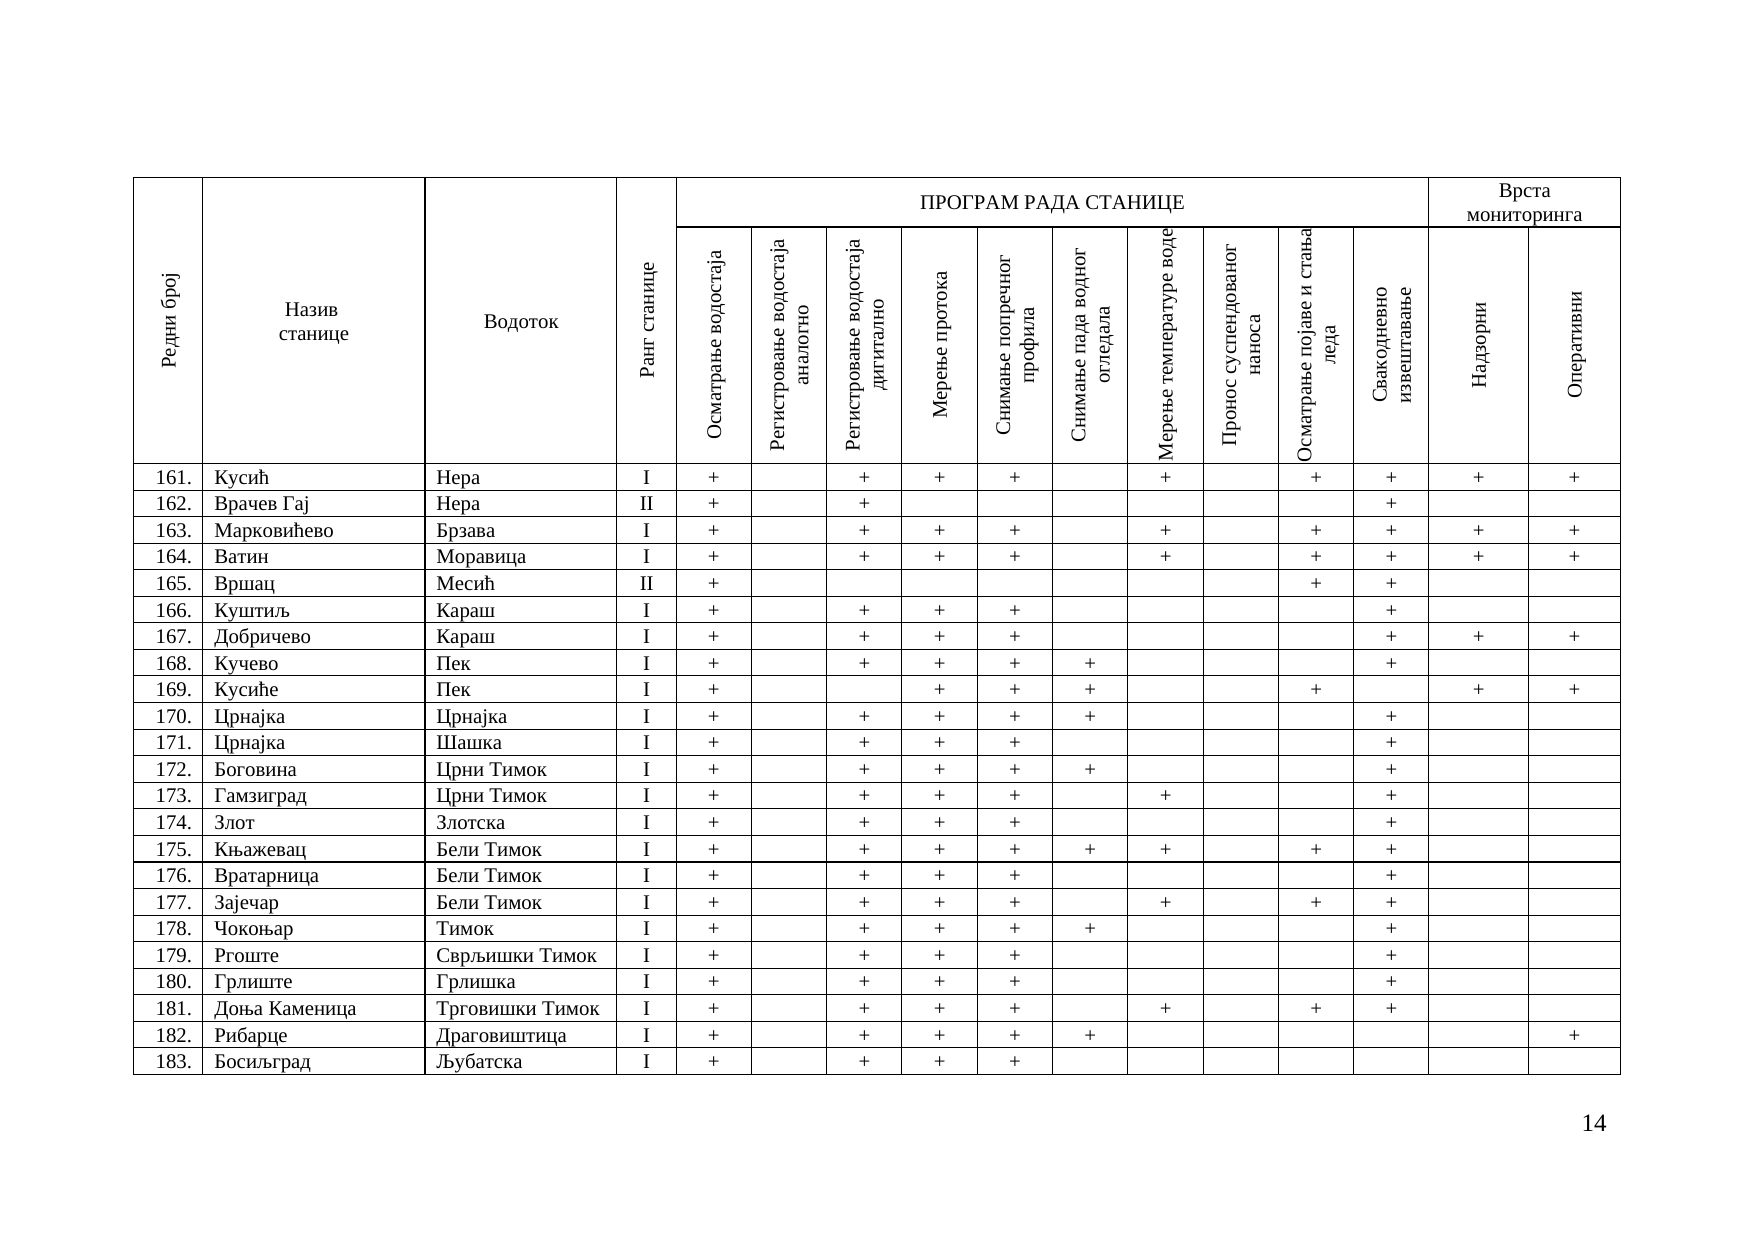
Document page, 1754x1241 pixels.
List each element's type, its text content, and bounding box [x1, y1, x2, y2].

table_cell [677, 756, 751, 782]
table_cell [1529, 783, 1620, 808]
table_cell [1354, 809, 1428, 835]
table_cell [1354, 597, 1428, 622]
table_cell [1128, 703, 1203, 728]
table_cell Оперативни [1529, 228, 1620, 463]
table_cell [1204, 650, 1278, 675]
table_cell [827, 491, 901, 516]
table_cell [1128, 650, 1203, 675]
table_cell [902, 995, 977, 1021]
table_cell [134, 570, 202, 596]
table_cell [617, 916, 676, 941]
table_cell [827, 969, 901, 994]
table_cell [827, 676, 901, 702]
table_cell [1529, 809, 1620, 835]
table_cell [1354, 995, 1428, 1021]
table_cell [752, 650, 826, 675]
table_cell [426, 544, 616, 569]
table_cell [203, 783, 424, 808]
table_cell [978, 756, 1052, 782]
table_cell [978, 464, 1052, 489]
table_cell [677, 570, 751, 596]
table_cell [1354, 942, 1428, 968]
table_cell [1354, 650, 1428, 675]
table_cell Надзорни [1429, 228, 1528, 463]
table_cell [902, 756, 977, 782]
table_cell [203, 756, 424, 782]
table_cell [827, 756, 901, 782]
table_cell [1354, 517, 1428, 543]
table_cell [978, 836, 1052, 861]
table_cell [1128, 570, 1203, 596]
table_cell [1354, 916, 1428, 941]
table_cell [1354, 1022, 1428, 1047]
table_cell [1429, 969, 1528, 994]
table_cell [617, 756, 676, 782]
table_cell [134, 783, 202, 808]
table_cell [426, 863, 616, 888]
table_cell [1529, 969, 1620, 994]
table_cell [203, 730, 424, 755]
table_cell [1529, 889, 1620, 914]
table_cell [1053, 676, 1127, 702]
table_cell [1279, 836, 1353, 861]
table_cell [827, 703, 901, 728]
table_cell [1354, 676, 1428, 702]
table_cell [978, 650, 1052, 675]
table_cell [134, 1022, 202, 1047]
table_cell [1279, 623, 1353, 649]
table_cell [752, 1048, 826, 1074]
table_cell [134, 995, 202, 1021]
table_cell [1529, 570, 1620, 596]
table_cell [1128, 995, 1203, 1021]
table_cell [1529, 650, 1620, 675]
table_cell Регистровање водостаја дигитално [827, 228, 901, 463]
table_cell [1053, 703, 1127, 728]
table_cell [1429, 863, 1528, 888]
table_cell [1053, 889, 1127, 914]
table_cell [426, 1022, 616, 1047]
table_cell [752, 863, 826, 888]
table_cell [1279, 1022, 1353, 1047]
table_cell Осматрање водостаја [677, 228, 751, 463]
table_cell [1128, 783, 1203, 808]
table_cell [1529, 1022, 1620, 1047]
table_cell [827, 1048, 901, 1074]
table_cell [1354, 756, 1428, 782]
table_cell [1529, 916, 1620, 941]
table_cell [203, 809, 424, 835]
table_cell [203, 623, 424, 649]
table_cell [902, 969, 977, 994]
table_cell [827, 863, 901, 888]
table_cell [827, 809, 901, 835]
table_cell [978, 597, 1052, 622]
table_header Ранг станице [617, 178, 676, 463]
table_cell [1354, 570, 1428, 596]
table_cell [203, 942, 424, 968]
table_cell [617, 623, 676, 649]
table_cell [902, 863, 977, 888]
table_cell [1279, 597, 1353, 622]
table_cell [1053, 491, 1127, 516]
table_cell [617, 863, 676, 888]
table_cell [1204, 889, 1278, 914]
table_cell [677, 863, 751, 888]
table_header Назив станице [203, 178, 424, 463]
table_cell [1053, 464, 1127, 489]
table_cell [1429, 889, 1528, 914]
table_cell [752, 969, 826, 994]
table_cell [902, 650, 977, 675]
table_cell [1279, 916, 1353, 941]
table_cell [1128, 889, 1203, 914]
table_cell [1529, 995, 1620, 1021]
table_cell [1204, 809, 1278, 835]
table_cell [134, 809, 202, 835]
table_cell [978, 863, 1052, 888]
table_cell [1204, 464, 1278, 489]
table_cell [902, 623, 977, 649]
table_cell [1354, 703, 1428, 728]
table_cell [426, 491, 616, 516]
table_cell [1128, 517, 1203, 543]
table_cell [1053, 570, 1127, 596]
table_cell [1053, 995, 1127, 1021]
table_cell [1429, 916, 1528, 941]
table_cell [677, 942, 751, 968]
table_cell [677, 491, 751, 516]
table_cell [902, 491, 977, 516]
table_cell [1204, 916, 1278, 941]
table_cell Пронос суспендованог наноса [1204, 228, 1278, 463]
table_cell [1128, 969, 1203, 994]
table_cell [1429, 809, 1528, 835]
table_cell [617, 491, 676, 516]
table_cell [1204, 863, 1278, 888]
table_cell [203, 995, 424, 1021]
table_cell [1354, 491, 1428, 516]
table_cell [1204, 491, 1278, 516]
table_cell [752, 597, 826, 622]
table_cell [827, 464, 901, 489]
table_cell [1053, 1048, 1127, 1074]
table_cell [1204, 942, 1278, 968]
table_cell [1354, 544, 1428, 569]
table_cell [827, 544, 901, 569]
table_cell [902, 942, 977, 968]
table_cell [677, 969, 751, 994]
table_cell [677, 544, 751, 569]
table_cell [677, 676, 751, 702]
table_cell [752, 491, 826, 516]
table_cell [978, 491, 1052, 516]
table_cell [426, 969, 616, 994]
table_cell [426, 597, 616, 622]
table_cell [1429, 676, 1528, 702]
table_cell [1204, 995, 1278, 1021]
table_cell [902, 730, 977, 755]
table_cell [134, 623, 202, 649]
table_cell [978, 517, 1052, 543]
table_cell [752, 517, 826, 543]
table_cell Свакодневно извештавање [1354, 228, 1428, 463]
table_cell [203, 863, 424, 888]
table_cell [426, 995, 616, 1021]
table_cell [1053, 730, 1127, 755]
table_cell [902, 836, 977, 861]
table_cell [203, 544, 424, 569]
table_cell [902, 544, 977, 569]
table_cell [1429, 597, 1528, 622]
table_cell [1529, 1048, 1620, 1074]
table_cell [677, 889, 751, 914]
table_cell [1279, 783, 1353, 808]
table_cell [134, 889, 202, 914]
table_header Редни број [134, 178, 202, 463]
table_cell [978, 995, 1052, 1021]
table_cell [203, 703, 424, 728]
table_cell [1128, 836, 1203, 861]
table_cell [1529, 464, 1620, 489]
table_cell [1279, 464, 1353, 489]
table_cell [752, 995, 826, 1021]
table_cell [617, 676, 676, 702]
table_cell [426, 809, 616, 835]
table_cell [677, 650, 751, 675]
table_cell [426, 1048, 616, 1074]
table_cell Снимање попречног профила [978, 228, 1052, 463]
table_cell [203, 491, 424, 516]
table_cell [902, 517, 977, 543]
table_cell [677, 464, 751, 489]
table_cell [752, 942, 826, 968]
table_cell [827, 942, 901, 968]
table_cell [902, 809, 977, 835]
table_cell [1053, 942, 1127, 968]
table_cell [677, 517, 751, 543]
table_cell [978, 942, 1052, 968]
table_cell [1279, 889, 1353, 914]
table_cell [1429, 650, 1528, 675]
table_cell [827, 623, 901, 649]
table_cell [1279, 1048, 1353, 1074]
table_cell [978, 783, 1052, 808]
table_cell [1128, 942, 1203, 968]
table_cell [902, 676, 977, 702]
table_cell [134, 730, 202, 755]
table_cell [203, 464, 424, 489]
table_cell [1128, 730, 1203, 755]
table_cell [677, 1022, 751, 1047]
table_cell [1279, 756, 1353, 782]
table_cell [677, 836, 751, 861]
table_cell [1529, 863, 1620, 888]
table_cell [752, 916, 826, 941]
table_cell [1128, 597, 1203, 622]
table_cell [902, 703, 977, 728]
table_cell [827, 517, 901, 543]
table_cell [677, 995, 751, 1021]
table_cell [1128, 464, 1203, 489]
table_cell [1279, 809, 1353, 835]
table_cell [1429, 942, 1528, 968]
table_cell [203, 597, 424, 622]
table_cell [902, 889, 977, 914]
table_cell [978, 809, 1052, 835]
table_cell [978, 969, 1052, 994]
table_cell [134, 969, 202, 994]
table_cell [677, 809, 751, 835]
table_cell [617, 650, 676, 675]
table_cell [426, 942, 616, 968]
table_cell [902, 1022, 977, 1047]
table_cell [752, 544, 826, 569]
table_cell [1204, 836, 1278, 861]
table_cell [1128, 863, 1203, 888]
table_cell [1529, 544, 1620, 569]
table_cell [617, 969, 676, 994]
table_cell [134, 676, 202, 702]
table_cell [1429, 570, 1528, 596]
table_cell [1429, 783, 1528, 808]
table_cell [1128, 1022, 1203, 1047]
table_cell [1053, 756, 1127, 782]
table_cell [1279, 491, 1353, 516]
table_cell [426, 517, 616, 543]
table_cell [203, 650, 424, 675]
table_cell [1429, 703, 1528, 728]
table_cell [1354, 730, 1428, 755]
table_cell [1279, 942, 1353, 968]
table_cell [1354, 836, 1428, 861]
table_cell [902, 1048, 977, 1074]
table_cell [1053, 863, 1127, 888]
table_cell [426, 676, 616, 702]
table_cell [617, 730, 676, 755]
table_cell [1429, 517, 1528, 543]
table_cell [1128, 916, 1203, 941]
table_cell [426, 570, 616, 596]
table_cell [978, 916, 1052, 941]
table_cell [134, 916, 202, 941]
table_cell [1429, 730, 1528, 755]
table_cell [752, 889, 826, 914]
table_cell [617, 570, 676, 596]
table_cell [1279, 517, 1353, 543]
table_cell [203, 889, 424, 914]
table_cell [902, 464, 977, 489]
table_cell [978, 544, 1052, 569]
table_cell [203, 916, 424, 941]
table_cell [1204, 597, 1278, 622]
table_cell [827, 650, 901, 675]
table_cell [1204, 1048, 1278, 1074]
table_cell Регистровање водостаја аналогно [752, 228, 826, 463]
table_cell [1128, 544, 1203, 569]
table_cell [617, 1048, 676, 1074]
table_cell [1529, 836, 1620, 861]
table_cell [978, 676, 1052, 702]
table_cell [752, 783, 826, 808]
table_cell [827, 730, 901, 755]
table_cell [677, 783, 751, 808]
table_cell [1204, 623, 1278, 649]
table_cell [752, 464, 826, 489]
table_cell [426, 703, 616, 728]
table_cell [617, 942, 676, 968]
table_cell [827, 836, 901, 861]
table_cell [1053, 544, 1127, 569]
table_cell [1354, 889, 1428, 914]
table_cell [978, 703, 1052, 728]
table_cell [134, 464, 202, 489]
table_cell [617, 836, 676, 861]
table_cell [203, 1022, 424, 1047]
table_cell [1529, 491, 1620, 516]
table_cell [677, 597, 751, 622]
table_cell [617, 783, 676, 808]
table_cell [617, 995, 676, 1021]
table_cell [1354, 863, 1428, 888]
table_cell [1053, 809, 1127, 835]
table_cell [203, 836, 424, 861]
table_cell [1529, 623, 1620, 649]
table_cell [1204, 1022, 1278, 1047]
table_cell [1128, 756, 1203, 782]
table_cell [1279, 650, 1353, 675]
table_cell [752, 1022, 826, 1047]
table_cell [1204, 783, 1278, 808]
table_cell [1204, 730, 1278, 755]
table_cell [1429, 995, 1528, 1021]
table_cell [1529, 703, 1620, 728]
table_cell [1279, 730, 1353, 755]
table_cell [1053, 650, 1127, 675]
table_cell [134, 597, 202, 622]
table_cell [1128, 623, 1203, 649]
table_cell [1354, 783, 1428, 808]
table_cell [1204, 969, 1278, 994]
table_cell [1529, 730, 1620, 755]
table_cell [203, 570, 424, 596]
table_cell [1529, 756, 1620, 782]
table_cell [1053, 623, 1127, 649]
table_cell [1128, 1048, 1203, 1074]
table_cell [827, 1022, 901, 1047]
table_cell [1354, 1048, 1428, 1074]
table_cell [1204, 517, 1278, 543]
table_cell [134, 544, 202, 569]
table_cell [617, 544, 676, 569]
table_header ПРОГРАМ РАДА СТАНИЦЕ [677, 178, 1428, 226]
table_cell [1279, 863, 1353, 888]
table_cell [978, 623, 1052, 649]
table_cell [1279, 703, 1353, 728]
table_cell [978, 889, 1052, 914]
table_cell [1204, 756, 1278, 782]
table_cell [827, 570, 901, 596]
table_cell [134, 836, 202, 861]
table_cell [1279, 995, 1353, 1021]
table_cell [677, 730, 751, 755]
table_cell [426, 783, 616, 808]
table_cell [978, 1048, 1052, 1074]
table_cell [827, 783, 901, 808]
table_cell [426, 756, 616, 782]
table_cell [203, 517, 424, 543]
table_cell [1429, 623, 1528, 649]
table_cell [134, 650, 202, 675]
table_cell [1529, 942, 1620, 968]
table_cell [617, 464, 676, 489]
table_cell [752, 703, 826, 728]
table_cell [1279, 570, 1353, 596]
table_cell Мерење протока [902, 228, 977, 463]
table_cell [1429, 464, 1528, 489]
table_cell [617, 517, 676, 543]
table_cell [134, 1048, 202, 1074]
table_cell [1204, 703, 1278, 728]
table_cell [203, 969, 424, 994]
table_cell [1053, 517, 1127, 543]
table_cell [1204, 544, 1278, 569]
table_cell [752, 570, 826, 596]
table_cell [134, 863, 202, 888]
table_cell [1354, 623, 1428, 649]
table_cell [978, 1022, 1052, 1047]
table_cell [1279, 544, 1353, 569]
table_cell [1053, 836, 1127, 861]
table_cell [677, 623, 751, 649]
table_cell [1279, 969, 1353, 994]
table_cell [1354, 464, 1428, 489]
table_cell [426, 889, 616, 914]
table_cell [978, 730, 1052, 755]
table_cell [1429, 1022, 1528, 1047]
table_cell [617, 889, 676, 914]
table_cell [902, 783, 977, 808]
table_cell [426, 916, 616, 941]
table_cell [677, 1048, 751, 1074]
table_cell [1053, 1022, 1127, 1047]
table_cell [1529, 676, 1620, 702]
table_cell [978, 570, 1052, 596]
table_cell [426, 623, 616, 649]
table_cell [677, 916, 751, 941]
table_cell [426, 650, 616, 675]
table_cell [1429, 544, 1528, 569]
table_cell Осматрање појаве и стања леда [1279, 228, 1353, 463]
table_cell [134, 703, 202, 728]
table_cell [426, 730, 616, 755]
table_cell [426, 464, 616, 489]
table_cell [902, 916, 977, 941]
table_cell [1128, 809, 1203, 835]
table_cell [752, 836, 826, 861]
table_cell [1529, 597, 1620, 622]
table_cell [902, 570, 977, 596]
table_cell Мерење температуре воде [1128, 228, 1203, 463]
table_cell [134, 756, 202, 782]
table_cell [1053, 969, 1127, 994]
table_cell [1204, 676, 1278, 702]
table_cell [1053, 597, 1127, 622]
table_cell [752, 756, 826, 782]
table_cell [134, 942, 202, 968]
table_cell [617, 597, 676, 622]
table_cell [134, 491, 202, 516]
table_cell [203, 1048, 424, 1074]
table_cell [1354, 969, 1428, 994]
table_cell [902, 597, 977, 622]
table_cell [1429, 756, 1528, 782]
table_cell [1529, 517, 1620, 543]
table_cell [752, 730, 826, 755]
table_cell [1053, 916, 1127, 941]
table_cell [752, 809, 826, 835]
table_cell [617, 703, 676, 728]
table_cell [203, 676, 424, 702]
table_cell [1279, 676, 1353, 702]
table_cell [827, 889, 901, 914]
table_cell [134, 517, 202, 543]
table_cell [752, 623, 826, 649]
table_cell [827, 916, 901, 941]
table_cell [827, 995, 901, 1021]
table_header Врста мониторинга [1429, 178, 1620, 226]
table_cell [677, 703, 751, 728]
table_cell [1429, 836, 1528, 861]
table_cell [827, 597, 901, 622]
table_header Водоток [426, 178, 616, 463]
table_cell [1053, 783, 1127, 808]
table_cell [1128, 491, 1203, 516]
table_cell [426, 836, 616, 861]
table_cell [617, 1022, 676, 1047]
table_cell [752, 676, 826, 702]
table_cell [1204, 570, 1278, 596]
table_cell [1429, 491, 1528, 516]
table_cell Снимање пада водног огледала [1053, 228, 1127, 463]
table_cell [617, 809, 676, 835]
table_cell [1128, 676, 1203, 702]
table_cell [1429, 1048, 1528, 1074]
